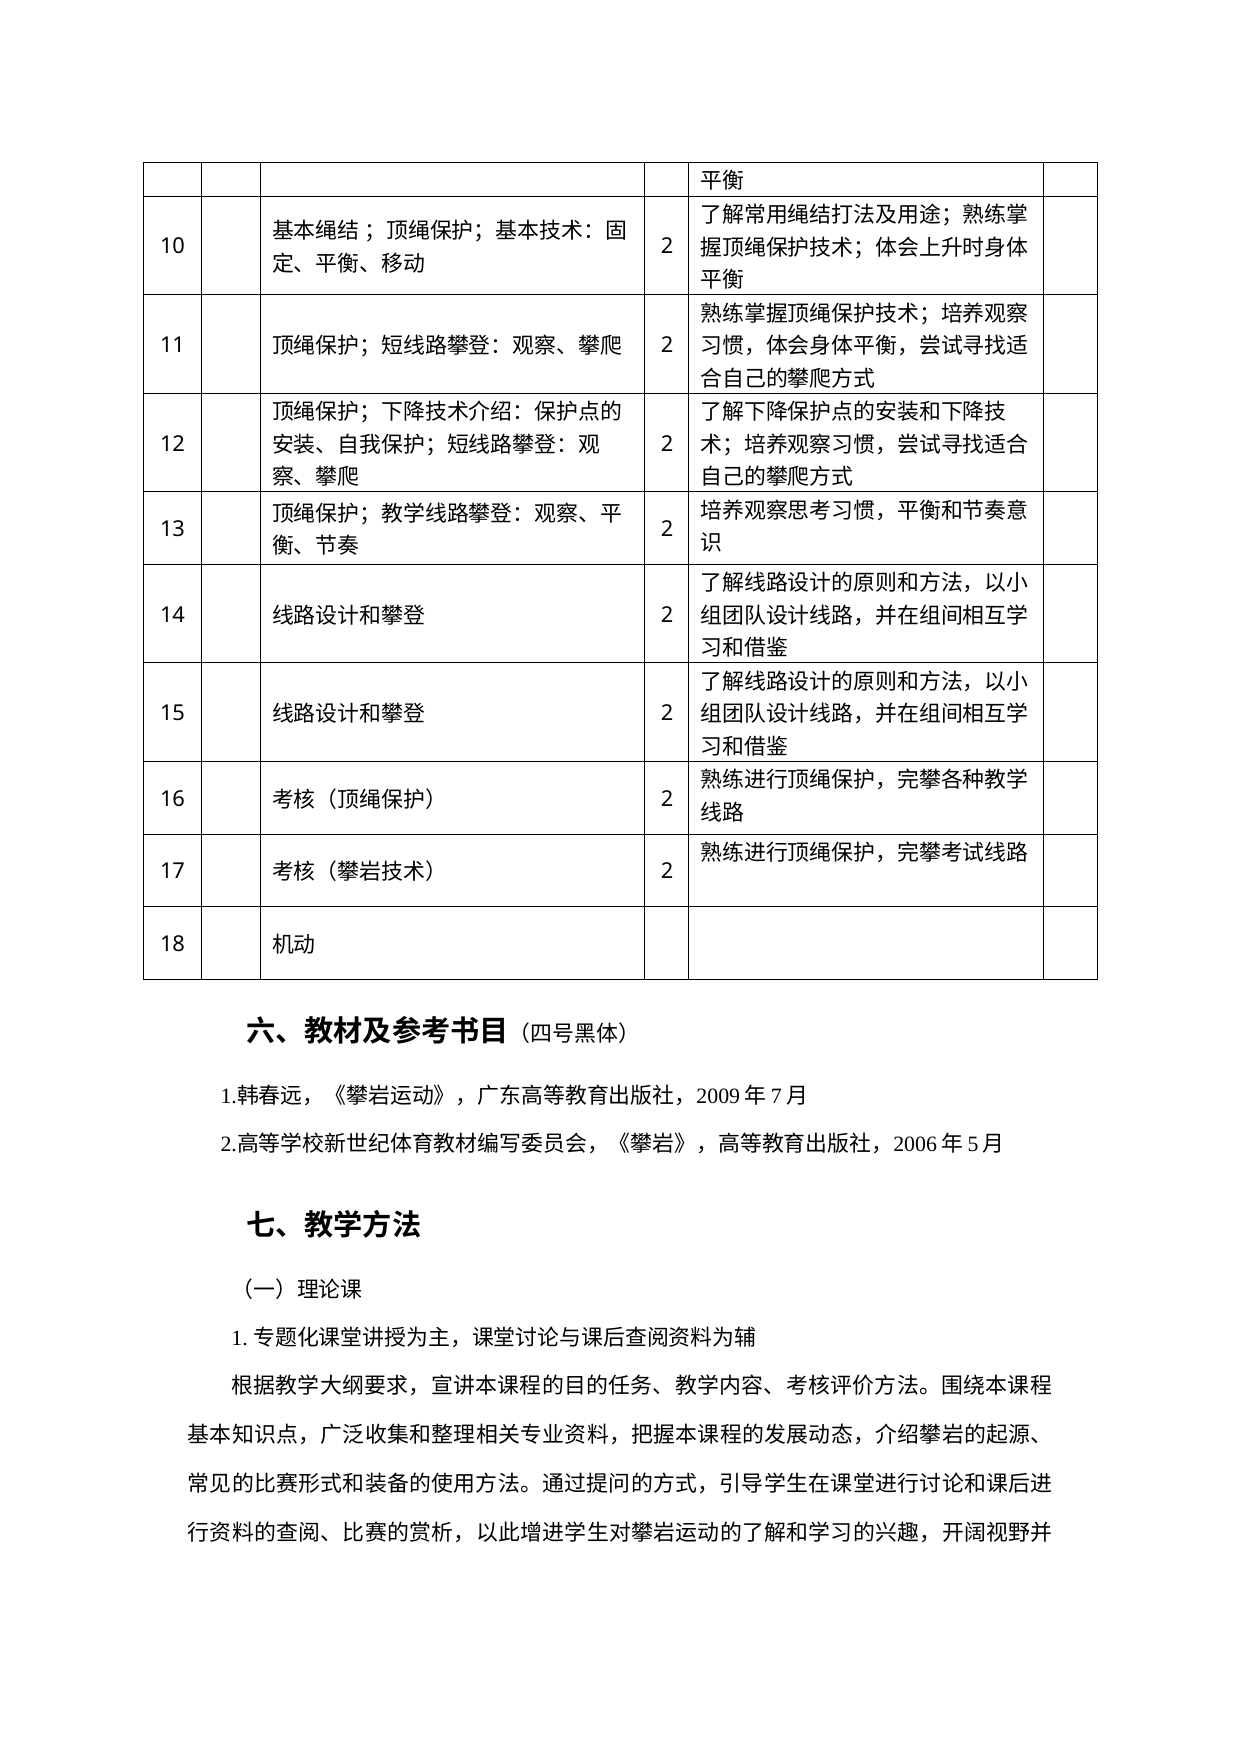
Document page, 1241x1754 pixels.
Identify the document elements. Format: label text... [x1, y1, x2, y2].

table_cell [1044, 762, 1097, 833]
table_cell [1044, 663, 1097, 761]
table_cell 15 [144, 663, 201, 761]
table_cell 2 [645, 835, 688, 906]
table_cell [689, 163, 1043, 196]
table_cell 10 [144, 197, 201, 294]
table_cell 2 [645, 565, 688, 662]
table_cell 16 [144, 762, 201, 833]
table_cell [202, 163, 260, 196]
table_cell 顶绳保护；教学线路攀登：观察、平衡、节奏 [261, 492, 644, 564]
table_cell 熟练进行顶绳保护，完攀各种教学线路 [689, 762, 1043, 833]
table_cell 2 [645, 197, 688, 294]
table_cell 培养观察思考习惯，平衡和节奏意识 [689, 492, 1043, 564]
text 七、教学方法 [187, 1190, 1053, 1255]
table_cell [202, 394, 260, 491]
table_cell [1044, 492, 1097, 564]
table_cell [202, 565, 260, 662]
table_cell 2 [645, 663, 688, 761]
table_cell [1044, 565, 1097, 662]
table_cell 顶绳保护；下降技术介绍：保护点的安装、自我保护；短线路攀登：观察、攀爬 [261, 394, 644, 491]
table_cell 2 [645, 492, 688, 564]
table_cell 线路设计和攀登 [261, 663, 644, 761]
table_cell [202, 907, 260, 979]
table_cell 17 [144, 835, 201, 906]
table_cell [1044, 163, 1097, 196]
text 1. 专题化课堂讲授为主，课堂讨论与课后查阅资料为辅 [187, 1320, 1053, 1352]
table_cell 13 [144, 492, 201, 564]
table_cell [1044, 907, 1097, 979]
table_cell 了解下降保护点的安装和下降技术；培养观察习惯，尝试寻找适合自己的攀爬方式 [689, 394, 1043, 491]
table_cell [202, 762, 260, 833]
table_cell 了解线路设计的原则和方法，以小组团队设计线路，并在组间相互学习和借鉴 [689, 565, 1043, 662]
table_cell [202, 197, 260, 294]
table_cell 熟练进行顶绳保护，完攀考试线路 [689, 835, 1043, 906]
table_cell 线路设计和攀登 [261, 565, 644, 662]
table_cell 基本绳结 ；顶绳保护；基本技术：固定、平衡、移动 [261, 197, 644, 294]
table_cell 熟练掌握顶绳保护技术；培养观察习惯，体会身体平衡，尝试寻找适合自己的攀爬方式 [689, 295, 1043, 393]
table_cell [1044, 394, 1097, 491]
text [187, 1368, 1053, 1547]
text 六、教材及参考书目（四号黑体） [187, 996, 1053, 1061]
table_cell 考核（顶绳保护） [261, 762, 644, 833]
text 2.高等学校新世纪体育教材编写委员会，《攀岩》，高等教育出版社，2006年5月 [187, 1126, 1053, 1158]
table_cell [202, 663, 260, 761]
table_cell 了解线路设计的原则和方法，以小组团队设计线路，并在组间相互学习和借鉴 [689, 663, 1043, 761]
table_cell 机动 [261, 907, 644, 979]
text 1.韩春远，《攀岩运动》，广东高等教育出版社，2009年7月 [187, 1077, 1053, 1110]
table_cell 2 [645, 762, 688, 833]
table_cell 14 [144, 565, 201, 662]
table_cell 12 [144, 394, 201, 491]
table_cell [689, 907, 1043, 979]
table_cell 了解常用绳结打法及用途；熟练掌握顶绳保护技术；体会上升时身体平衡 [689, 197, 1043, 294]
table_cell [202, 835, 260, 906]
table_cell 考核（攀岩技术） [261, 835, 644, 906]
table_cell 11 [144, 295, 201, 393]
table_cell [202, 492, 260, 564]
table_cell 2 [645, 295, 688, 393]
table_cell 顶绳保护；短线路攀登：观察、攀爬 [261, 295, 644, 393]
table_cell [202, 295, 260, 393]
table_cell 9 [144, 163, 201, 196]
table_cell 2 [645, 163, 688, 196]
table_cell 18 [144, 907, 201, 979]
text （一）理论课 [187, 1271, 1053, 1304]
table_cell 2 [645, 394, 688, 491]
table_cell [1044, 835, 1097, 906]
table_cell [1044, 197, 1097, 294]
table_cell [261, 163, 644, 196]
table_cell [1044, 295, 1097, 393]
table_cell [645, 907, 688, 979]
